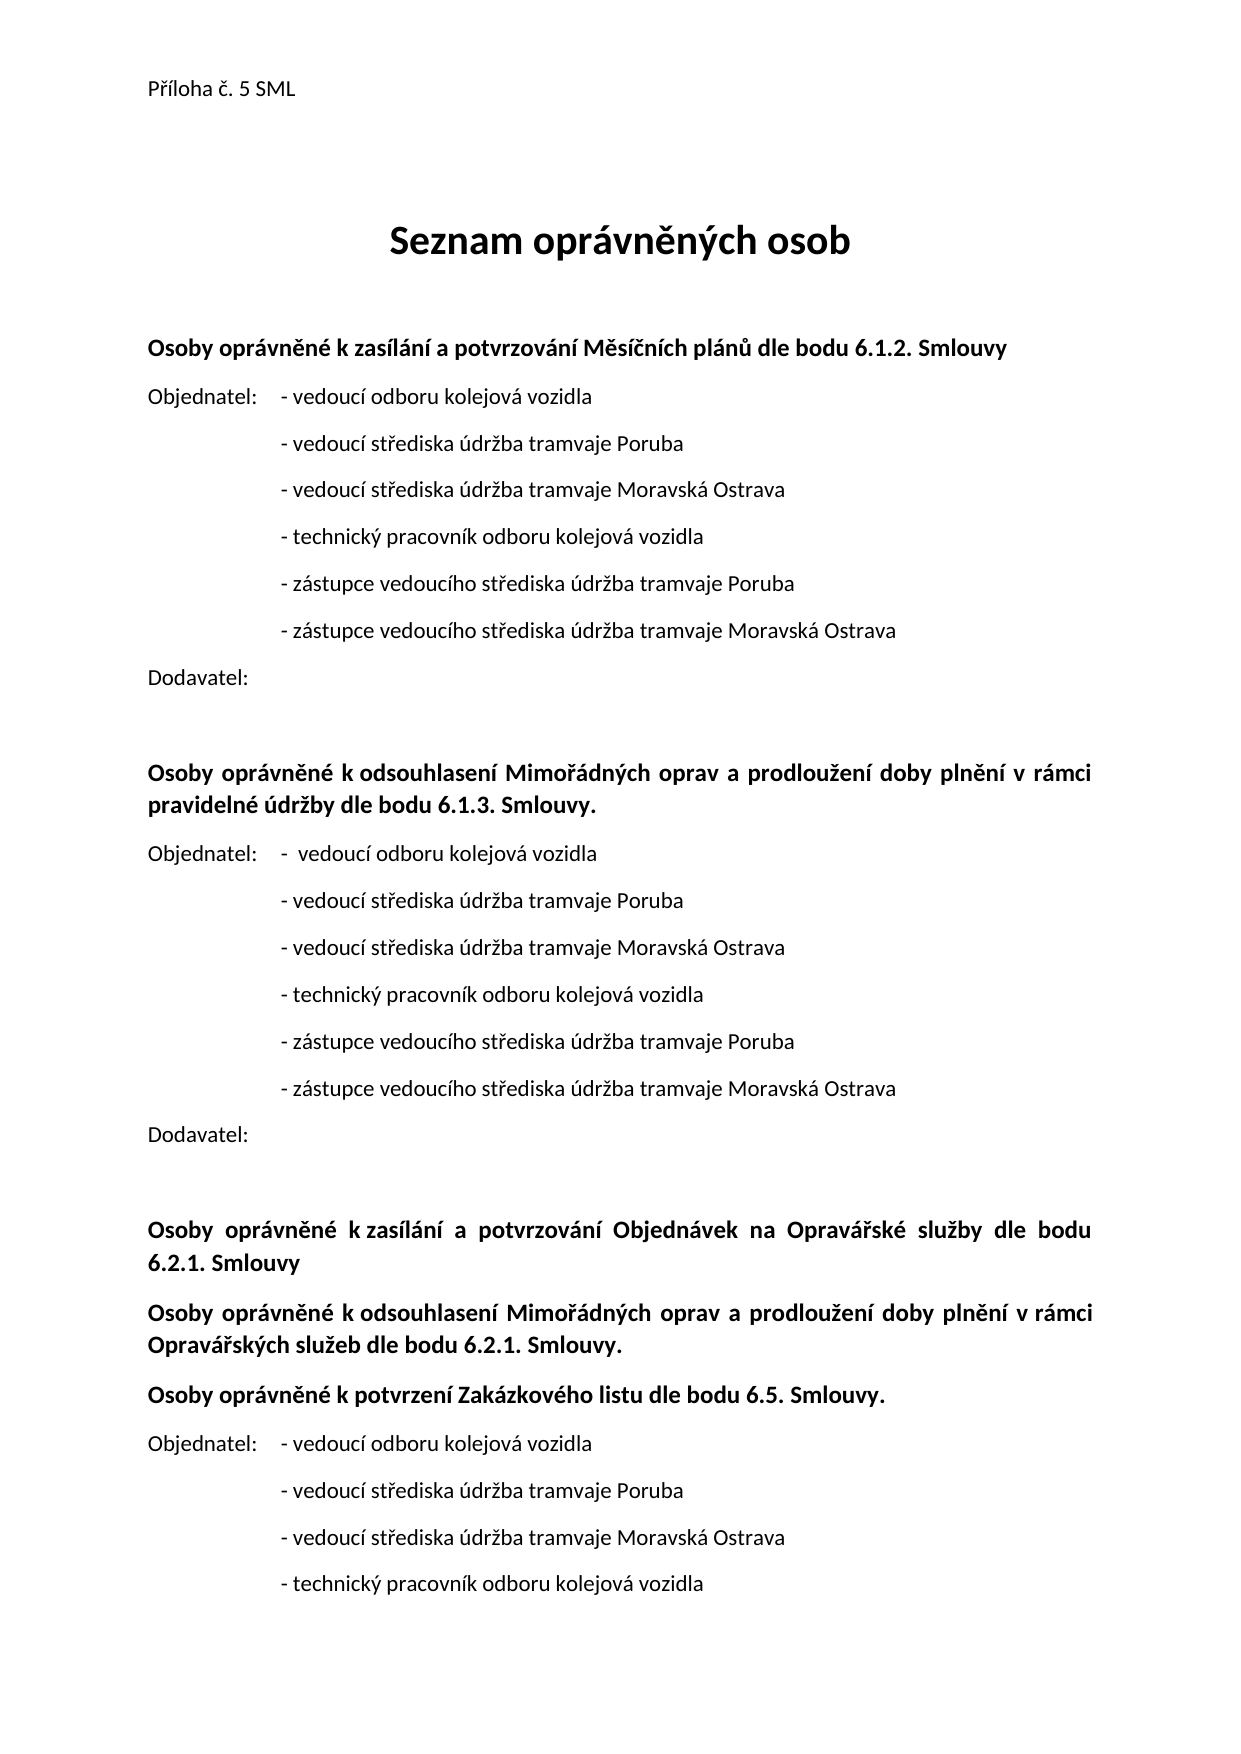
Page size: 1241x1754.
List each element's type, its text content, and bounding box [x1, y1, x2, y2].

text Osoby oprávněné k odsouhlasení Mimořádných oprav a prodloužení doby plnění v rámci pravidelné údržby dle bodu 6.1.3. Smlouvy. [148, 757, 1093, 820]
text Osoby oprávněné k odsouhlasení Mimořádných oprav a prodloužení doby plnění v rámci Opravářských služeb dle bodu 6.2.1. Smlouvy. [148, 1297, 1093, 1360]
text Osoby oprávněné k zasílání a potvrzování Měsíčních plánů dle bodu 6.1.2. Smlouvy [148, 332, 1093, 363]
text Seznam oprávněných osob [148, 214, 1093, 264]
text - vedoucí střediska údržba tramvaje Poruba [148, 886, 1093, 914]
text - vedoucí střediska údržba tramvaje Moravská Ostrava [148, 933, 1093, 961]
text - zástupce vedoucího střediska údržba tramvaje Poruba [148, 569, 1093, 597]
text - vedoucí střediska údržba tramvaje Poruba [148, 1476, 1093, 1504]
text - vedoucí střediska údržba tramvaje Moravská Ostrava [148, 476, 1093, 503]
text - technický pracovník odboru kolejová vozidla [148, 522, 1093, 550]
text - technický pracovník odboru kolejová vozidla [148, 1569, 1093, 1597]
text Objednatel: - vedoucí odboru kolejová vozidla [148, 382, 1093, 410]
text Objednatel: - vedoucí odboru kolejová vozidla [148, 1429, 1093, 1457]
text Dodavatel: [148, 663, 1093, 691]
text - zástupce vedoucího střediska údržba tramvaje Poruba [148, 1027, 1093, 1055]
text Objednatel: - vedoucí odboru kolejová vozidla [148, 839, 1093, 867]
text Osoby oprávněné k zasílání a potvrzování Objednávek na Opravářské služby dle bodu 6.2.1. Smlouvy [148, 1214, 1093, 1278]
text - zástupce vedoucího střediska údržba tramvaje Moravská Ostrava [148, 1074, 1093, 1102]
text - vedoucí střediska údržba tramvaje Poruba [148, 429, 1093, 457]
text - vedoucí střediska údržba tramvaje Moravská Ostrava [148, 1523, 1093, 1551]
text Osoby oprávněné k potvrzení Zakázkového listu dle bodu 6.5. Smlouvy. [148, 1379, 1093, 1410]
text - technický pracovník odboru kolejová vozidla [148, 980, 1093, 1008]
text - zástupce vedoucího střediska údržba tramvaje Moravská Ostrava [148, 616, 1093, 644]
text Dodavatel: [148, 1121, 1093, 1148]
